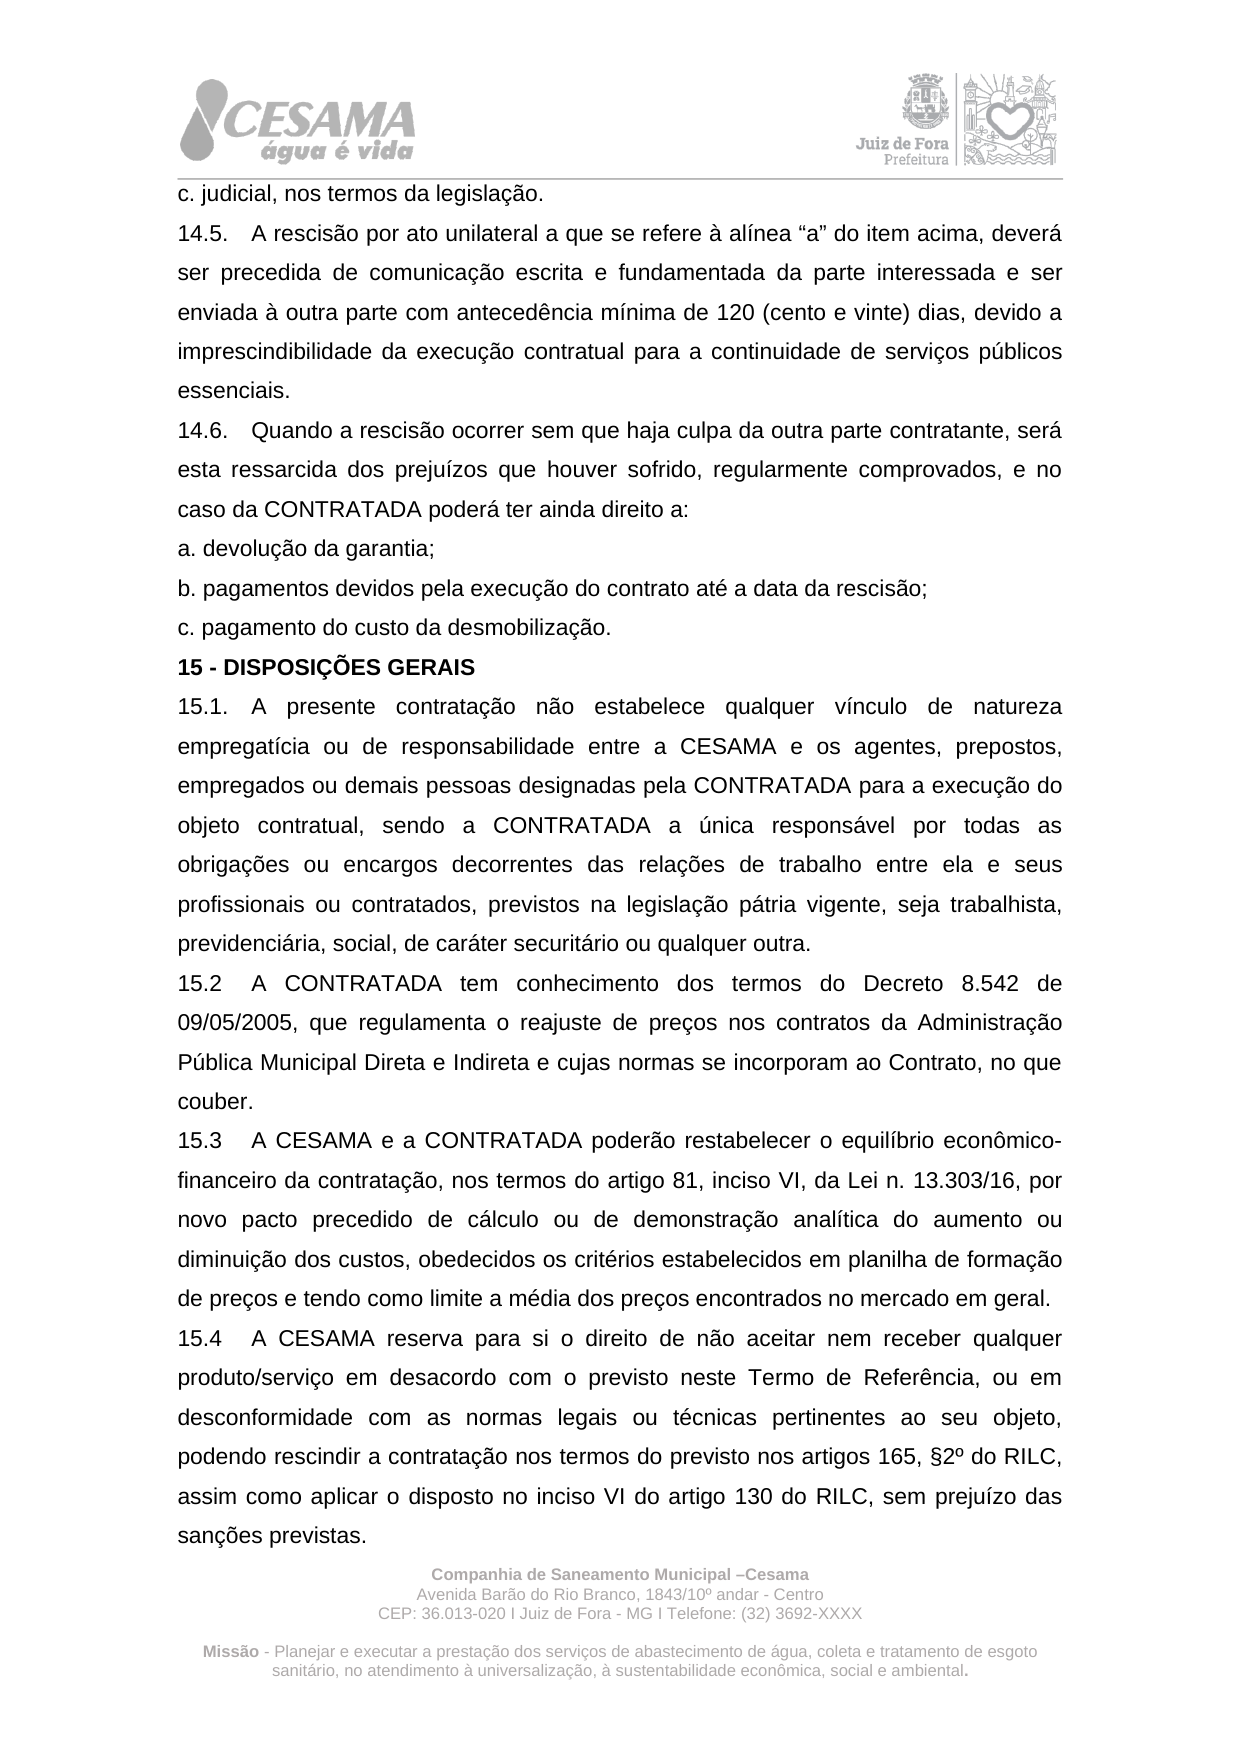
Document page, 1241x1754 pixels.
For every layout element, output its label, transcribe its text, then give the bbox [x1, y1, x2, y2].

text 15.1. A presente contratação não estabelece qualquer vínculo de natureza empregatícia ou de responsabilidade entre a CESAMA e os agentes, prepostos, empregados ou demais pessoas designadas pela CONTRATADA para a execução do objeto contratual, sendo a CONTRATADA a única responsável por todas as obrigações ou encargos decorrentes das relações de trabalho entre ela e seus profissionais ou contratados, previstos na legislação pátria vigente, seja trabalhista, previdenciária, social, de caráter securitário ou qualquer outra. [177, 693, 1063, 956]
text a. devolução da garantia; [177, 535, 1063, 562]
text c. pagamento do custo da desmobilização. [177, 614, 1063, 641]
picture [177, 73, 1064, 180]
text 15.3 A CESAMA e a CONTRATADA poderão restabelecer o equilíbrio econômico-financeiro da contratação, nos termos do artigo 81, inciso VI, da Lei n. 13.303/16, por novo pacto precedido de cálculo ou de demonstração analítica do aumento ou diminuição dos custos, obedecidos os critérios estabelecidos em planilha de formação de preços e tendo como limite a média dos preços encontrados no mercado em geral. [177, 1127, 1063, 1312]
text c. judicial, nos termos da legislação. [177, 180, 1063, 206]
text 15 - DISPOSIÇÕES GERAIS [177, 654, 1063, 680]
text 15.2 A CONTRATADA tem conhecimento dos termos do Decreto 8.542 de 09/05/2005, que regulamenta o reajuste de preços nos contratos da Administração Pública Municipal Direta e Indireta e cujas normas se incorporam ao Contrato, no que couber. [177, 969, 1063, 1114]
text b. pagamentos devidos pela execução do contrato até a data da rescisão; [177, 575, 1063, 601]
text 15.4 A CESAMA reserva para si o direito de não aceitar nem receber qualquer produto/serviço em desacordo com o previsto neste Termo de Referência, ou em desconformidade com as normas legais ou técnicas pertinentes ao seu objeto, podendo rescindir a contratação nos termos do previsto nos artigos 165, §2º do RILC, assim como aplicar o disposto no inciso VI do artigo 130 do RILC, sem prejuízo das sanções previstas. [177, 1325, 1063, 1549]
text 14.5. A rescisão por ato unilateral a que se refere à alínea “a” do item acima, deverá ser precedida de comunicação escrita e fundamentada da parte interessada e ser enviada à outra parte com antecedência mínima de 120 (cento e vinte) dias, devido a imprescindibilidade da execução contratual para a continuidade de serviços públicos essenciais. [177, 219, 1063, 404]
text 14.6. Quando a rescisão ocorrer sem que haja culpa da outra parte contratante, será esta ressarcida dos prejuízos que houver sofrido, regularmente comprovados, e no caso da CONTRATADA poderá ter ainda direito a: [177, 417, 1063, 522]
